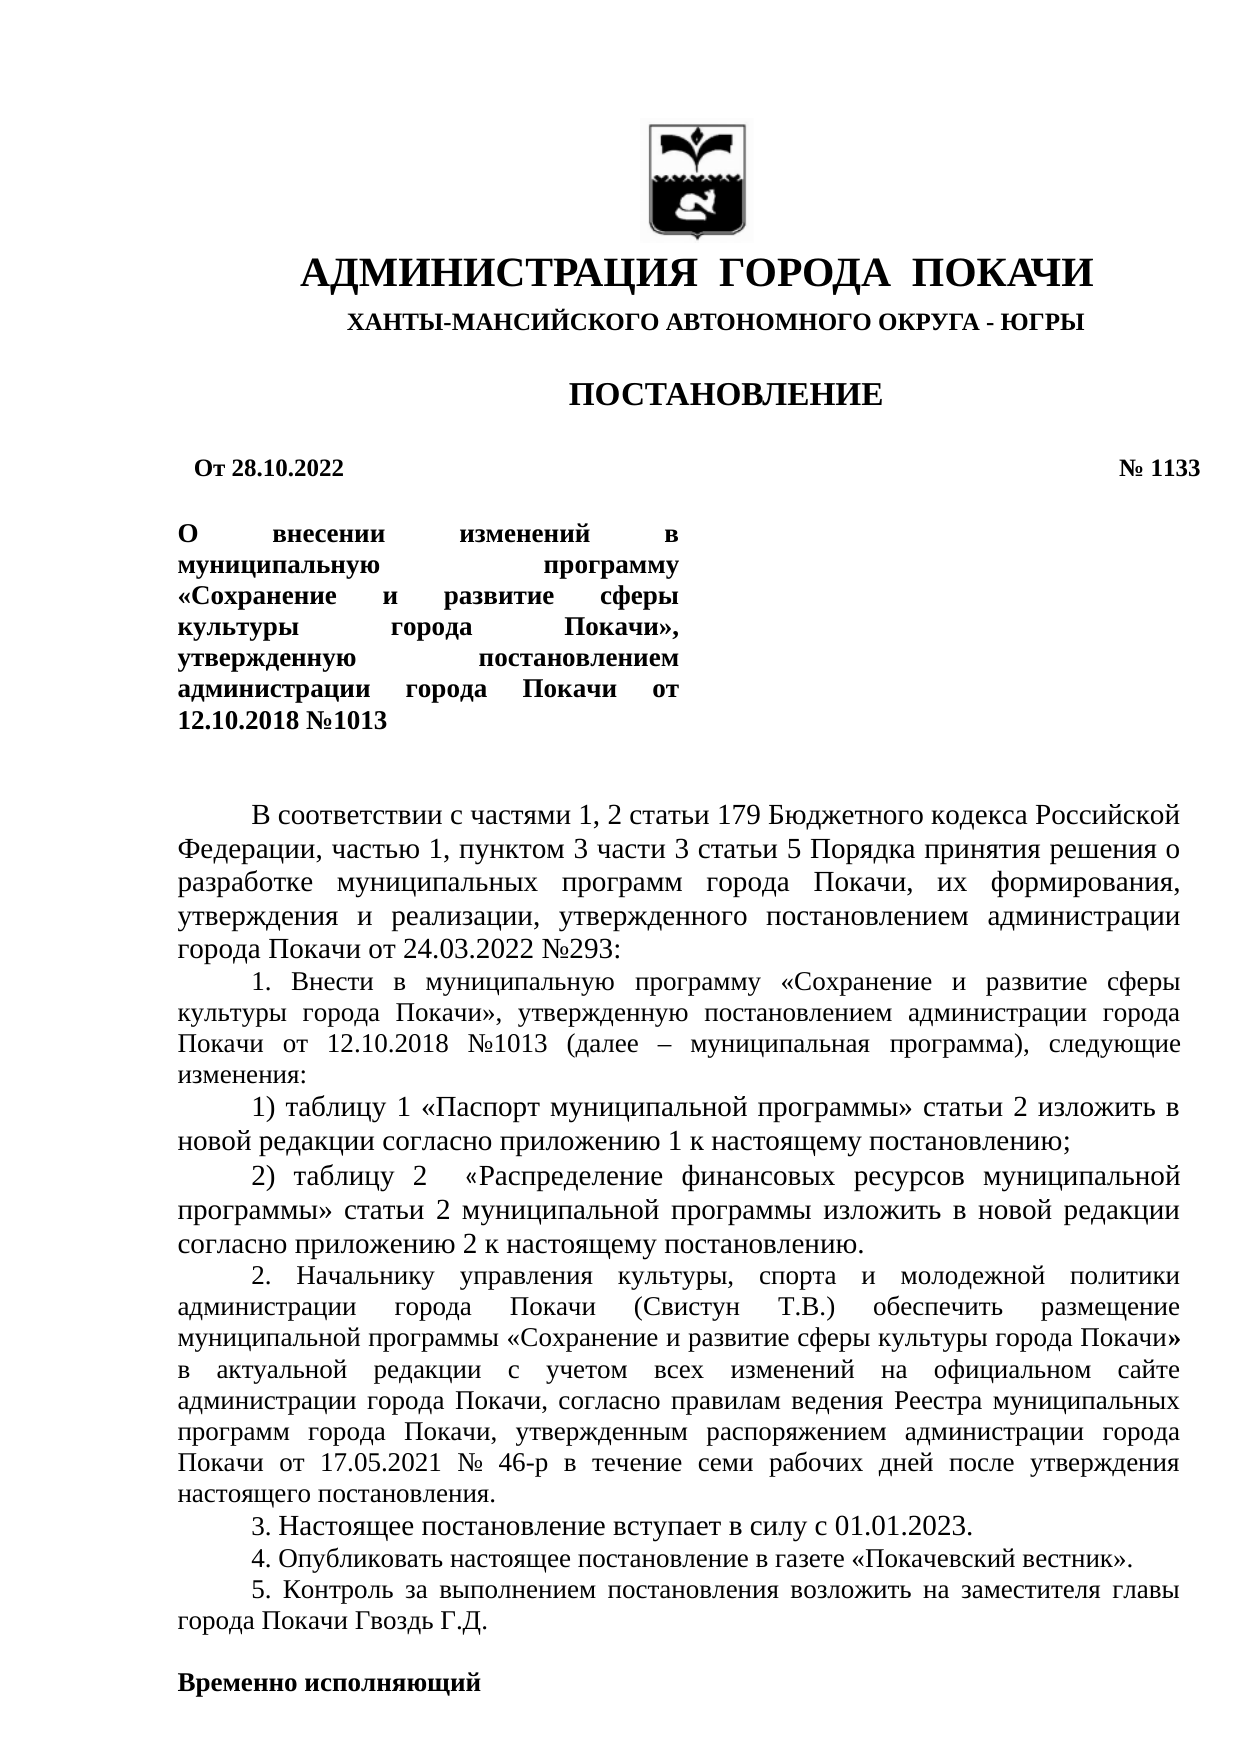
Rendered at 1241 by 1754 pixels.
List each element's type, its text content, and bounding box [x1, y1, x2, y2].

text 2) таблицу 2 «Распределение финансовых ресурсов муниципальной программы» статьи 2 муниципальной программы изложить в новой редакции согласно приложению 2 к настоящему постановлению. [177, 1157, 1181, 1259]
text 3. Настоящее постановление вступает в силу с 01.01.2023. [177, 1508, 1181, 1542]
text 5. Контроль за выполнением постановления возложить на заместителя главы города Покачи Гвоздь Г.Д. [177, 1573, 1181, 1635]
text 4. Опубликовать настоящее постановление в газете «Покачевский вестник». [177, 1542, 1181, 1573]
text 2. Начальнику управления культуры, спорта и молодежной политики администрации города Покачи (Свистун Т.В.) обеспечить размещение муниципальной программы «Сохранение и развитие сферы культуры города Покачи» в актуальной редакции с учетом всех изменений на официальном сайте администрации города Покачи, согласно правилам ведения Реестра муниципальных программ города Покачи, утвержденным распоряжением администрации города Покачи от 17.05.2021 № 46-р в течение семи рабочих дней после утверждения настоящего постановления. [177, 1259, 1181, 1508]
text О внесении изменений в муниципальную программу «Сохранение и развитие сферы культуры города Покачи», утвержденную постановлением администрации города Покачи от 12.10.2018 №1013 [177, 517, 679, 735]
text Временно исполняющий [177, 1667, 1181, 1698]
text 1) таблицу 1 «Паспорт муниципальной программы» статьи 2 изложить в новой редакции согласно приложению 1 к настоящему постановлению; [177, 1089, 1181, 1157]
text 1. Внести в муниципальную программу «Сохранение и развитие сферы культуры города Покачи», утвержденную постановлением администрации города Покачи от 12.10.2018 №1013 (далее – муниципальная программа), следующие изменения: [177, 965, 1181, 1089]
table_header АДМИНИСТРАЦИЯ ГОРОДА ПОКАЧИ ХАНТЫ-МАНСИЙСКОГО АВТОНОМНОГО ОКРУГА - ЮГРЫ ПОСТАНОВЛЕНИЕ От 28.10.2022 № 1133 [177, 118, 1217, 517]
text В соответствии с частями 1, 2 статьи 179 Бюджетного кодекса Российской Федерации, частью 1, пунктом 3 части 3 статьи 5 Порядка принятия решения о разработке муниципальных программ города Покачи, их формирования, утверждения и реализации, утвержденного постановлением администрации города Покачи от 24.03.2022 №293: [177, 797, 1181, 965]
